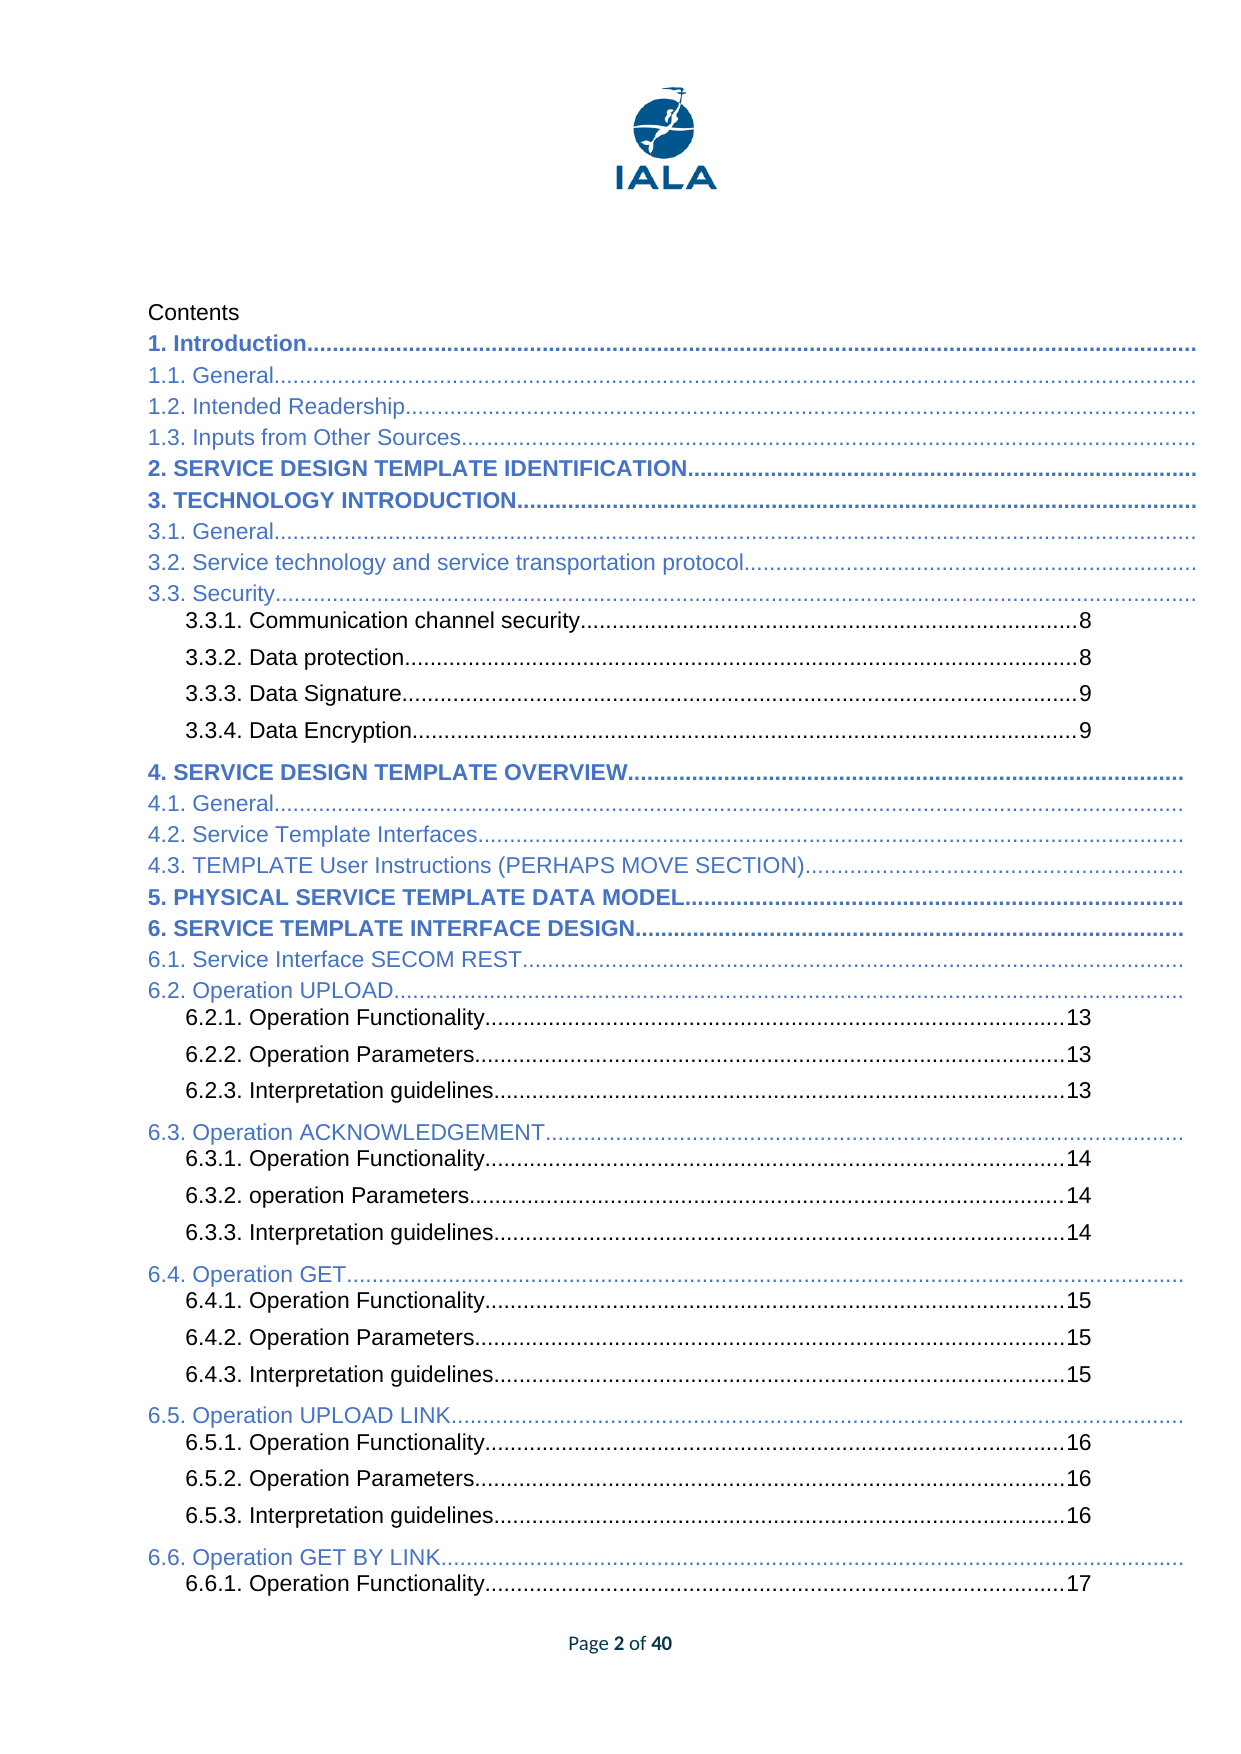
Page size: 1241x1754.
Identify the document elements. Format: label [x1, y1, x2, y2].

picture [593, 75, 734, 212]
